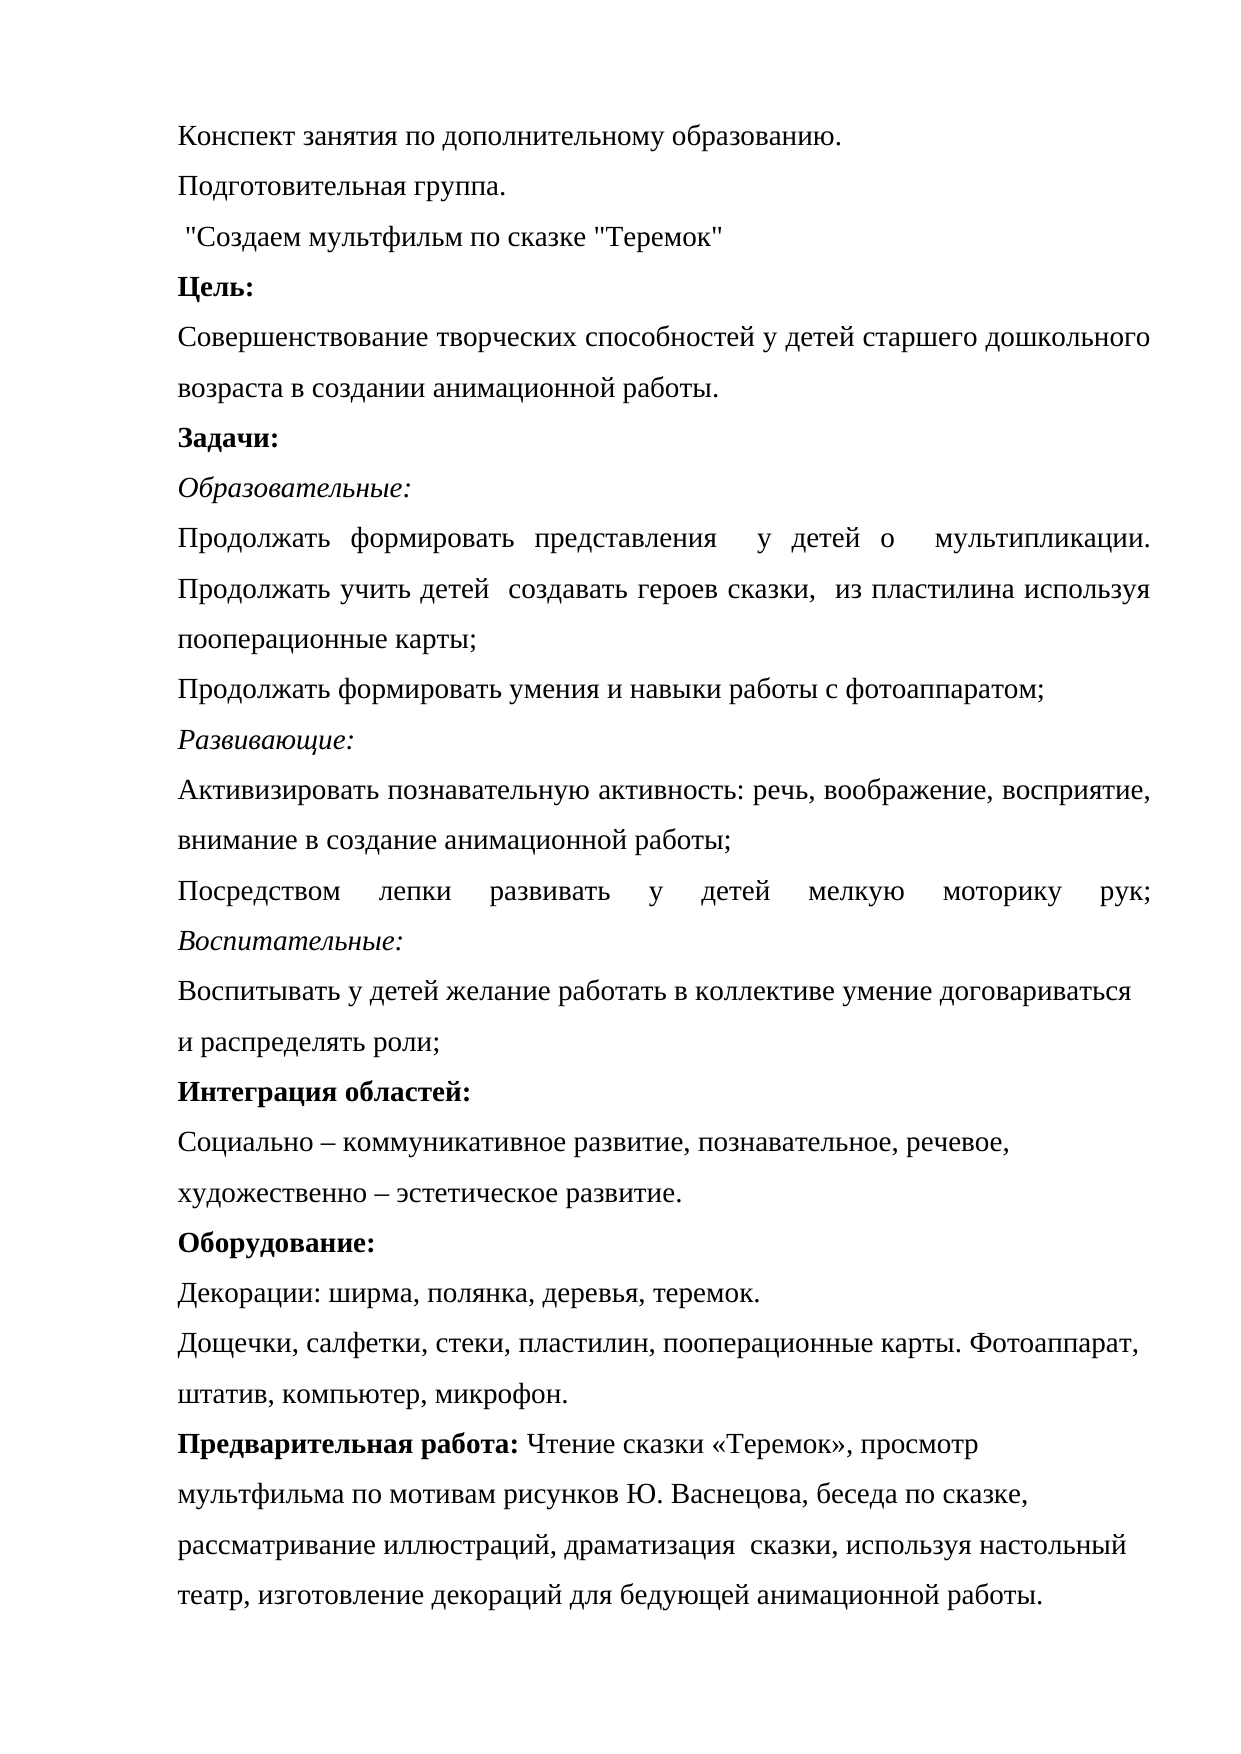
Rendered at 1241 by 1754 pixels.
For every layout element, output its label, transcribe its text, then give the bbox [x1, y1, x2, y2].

text Продолжать формировать умения и навыки работы с фотоаппаратом; [177, 672, 1152, 705]
text Воспитывать у детей желание работать в коллективе умение договариваться и распределять роли; Интеграция областей: Социально – коммуникативное развитие, познавательное, речевое, художественно – эстетическое развитие. Оборудование: Декорации: ширма, полянка, деревья, теремок. [177, 973, 1152, 1309]
text Предварительная работа: Чтение сказки «Теремок», просмотр мультфильма по мотивам рисунков Ю. Васнецова, беседа по сказке, рассматривание иллюстраций, драматизация сказки, используя настольный театр, изготовление декораций для бедующей анимационной работы. [177, 1426, 1152, 1611]
text Активизировать познавательную активность: речь, воображение, восприятие, внимание в создание анимационной работы; [177, 772, 1152, 856]
text Задачи: [177, 420, 1152, 453]
text Развивающие: [177, 722, 1152, 755]
text "Создаем мультфильм по сказке "Теремок" [177, 219, 1152, 252]
text Подготовительная группа. [177, 168, 1152, 202]
text Образовательные: Продолжать формировать представления у детей о мультипликации. Продолжать учить детей создавать героев сказки, из пластилина используя пооперационные карты; [177, 470, 1152, 655]
text Посредством лепки развивать у детей мелкую моторику рук; Воспитательные: [177, 873, 1152, 957]
text Цель: Совершенствование творческих способностей у детей старшего дошкольного возраста в создании анимационной работы. [177, 269, 1152, 403]
text Конспект занятия по дополнительному образованию. [177, 118, 1152, 152]
text Дощечки, салфетки, стеки, пластилин, пооперационные карты. Фотоаппарат, штатив, компьютер, микрофон. [177, 1326, 1152, 1409]
